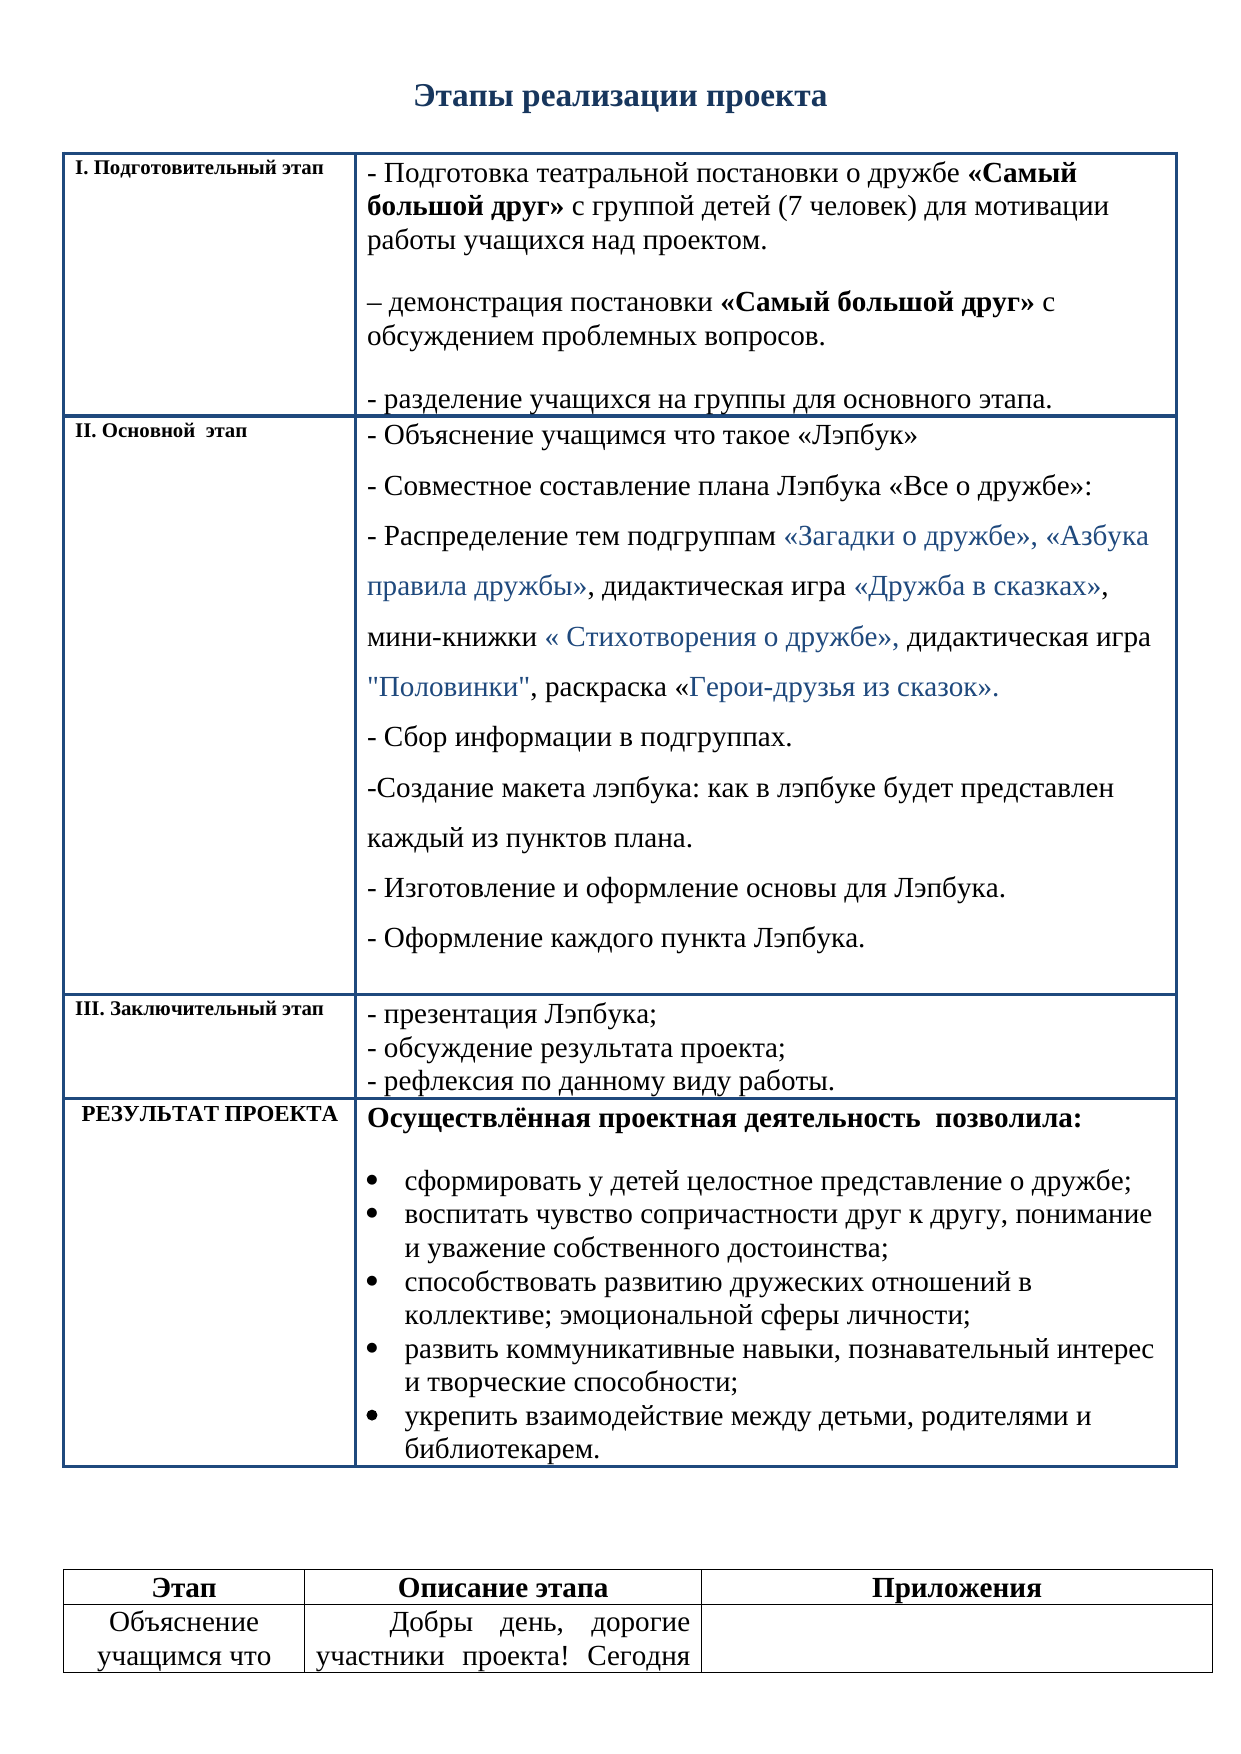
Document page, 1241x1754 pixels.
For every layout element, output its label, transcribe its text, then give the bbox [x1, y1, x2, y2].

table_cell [64, 1605, 304, 1672]
table_cell III. Заключительный этап [65, 996, 354, 1097]
table_header Приложения [702, 1570, 1212, 1603]
table_cell - Объяснение учащимся что такое «Лэпбук» - Совместное составление плана Лэпбука «Все о дружбе»: - Распределение тем подгруппам «Загадки о дружбе», «Азбука правила дружбы», дидактическая игра «Дружба в сказках», мини-книжки « Стихотворения о дружбе», дидактическая игра "Половинки", раскраска «Герои-друзья из сказок». - Сбор информации в подгруппах. -Создание макета лэпбука: как в лэпбуке будет представлен каждый из пунктов плана. - Изготовление и оформление основы для Лэпбука. - Оформление каждого пункта Лэпбука. [357, 418, 1175, 993]
text Этапы реализации проекта [75, 75, 1165, 113]
table_cell - презентация Лэпбука; - обсуждение результата проекта; - рефлексия по данному виду работы. [357, 996, 1175, 1097]
table_header Этап [64, 1570, 304, 1603]
table_cell II. Основной этап [65, 418, 354, 993]
table_header I. Подготовительный этап [65, 155, 354, 414]
table_header Описание этапа [305, 1570, 701, 1603]
table_cell РЕЗУЛЬТАТ ПРОЕКТА [65, 1100, 354, 1465]
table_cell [305, 1605, 701, 1672]
table_cell [702, 1605, 1212, 1672]
table_cell Осуществлённая проектная деятельность позволила: сформировать у детей целостное представление о дружбе; воспитать чувство сопричастности друг к другу, понимание и уважение собственного достоинства; способствовать развитию дружеских отношений в коллективе; эмоциональной сферы личности; развить коммуникативные навыки, познавательный интерес и творческие способности; укрепить взаимодействие между детьми, родителями и библиотекарем. [357, 1100, 1175, 1465]
table_header - Подготовка театральной постановки о дружбе «Самый большой друг» с группой детей (7 человек) для мотивации работы учащихся над проектом. – демонстрация постановки «Самый большой друг» с обсуждением проблемных вопросов. - разделение учащихся на группы для основного этапа. [357, 155, 1175, 414]
